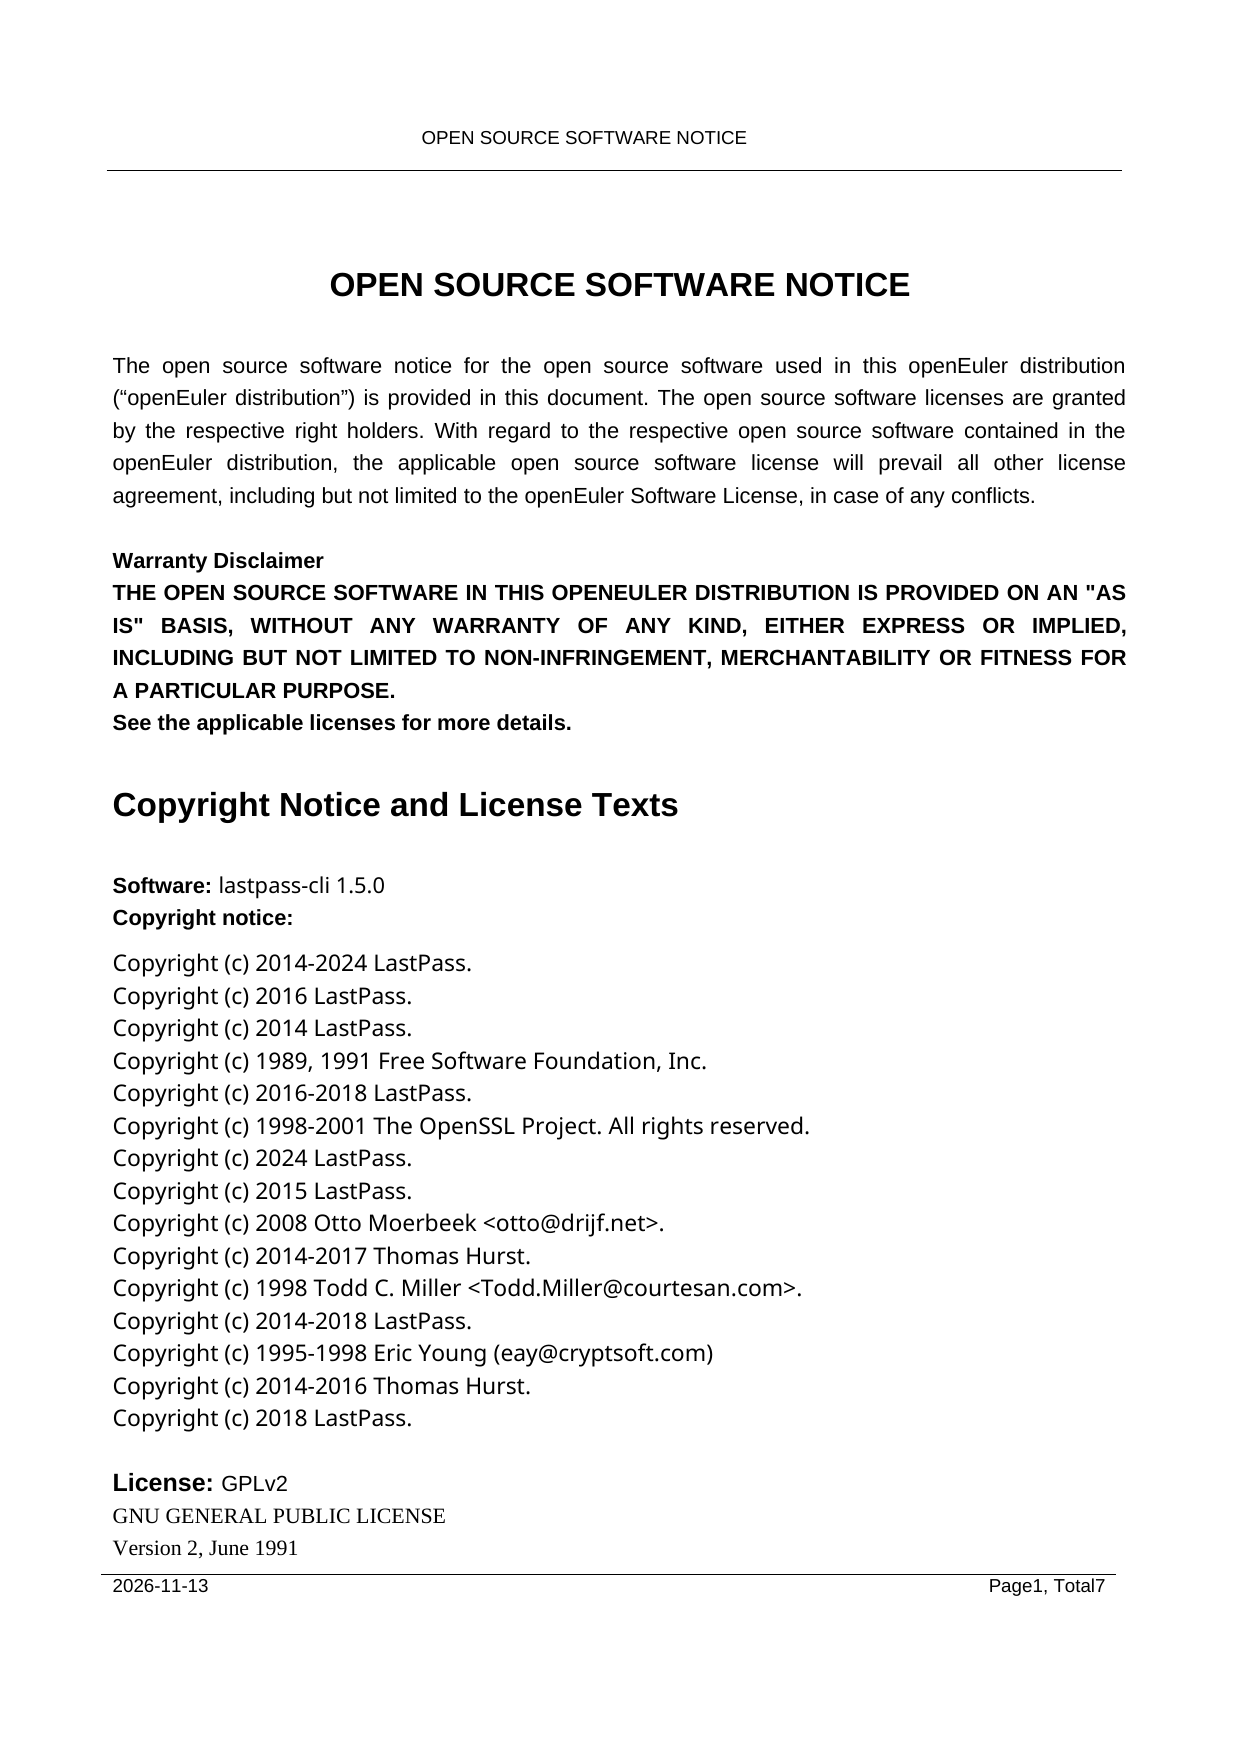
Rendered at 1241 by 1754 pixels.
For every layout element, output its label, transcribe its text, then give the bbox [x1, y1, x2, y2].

text Copyright (c) 2014-2024 LastPass. Copyright (c) 2016 LastPass. Copyright (c) 2014 LastPass. Copyright (c) 1989, 1991 Free Software Foundation, Inc. Copyright (c) 2016-2018 LastPass. Copyright (c) 1998-2001 The OpenSSL Project. All rights reserved. Copyright (c) 2024 LastPass. Copyright (c) 2015 LastPass. Copyright (c) 2008 Otto Moerbeek <otto@drijf.net>. Copyright (c) 2014-2017 Thomas Hurst. Copyright (c) 1998 Todd C. Miller <Todd.Miller@courtesan.com>. Copyright (c) 2014-2018 LastPass. Copyright (c) 1995-1998 Eric Young (eay@cryptsoft.com) Copyright (c) 2014-2016 Thomas Hurst. Copyright (c) 2018 LastPass. [112, 947, 1128, 1467]
title Software: lastpass-cli 1.5.0 [112, 869, 1128, 901]
text Warranty Disclaimer [112, 544, 1128, 576]
text THE OPEN SOURCE SOFTWARE IN THIS OPENEULER DISTRIBUTION IS PROVIDED ON AN "AS IS" BASIS, WITHOUT ANY WARRANTY OF ANY KIND, EITHER EXPRESS OR IMPLIED, INCLUDING BUT NOT LIMITED TO NON-INFRINGEMENT, MERCHANTABILITY OR FITNESS FOR A PARTICULAR PURPOSE. See the applicable licenses for more details. [112, 576, 1128, 739]
text Copyright notice: [112, 901, 1128, 934]
text License: GPLv2 [112, 1467, 1128, 1499]
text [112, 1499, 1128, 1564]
text The open source software notice for the open source software used in this openEuler distribution (“openEuler distribution”) is provided in this document. The open source software licenses are granted by the respective right holders. With regard to the respective open source software contained in the openEuler distribution, the applicable open source software license will prevail all other license agreement, including but not limited to the openEuler Software License, in case of any conflicts. [112, 349, 1128, 511]
text Copyright Notice and License Texts [112, 771, 1128, 836]
text OPEN SOURCE SOFTWARE NOTICE [112, 251, 1128, 316]
